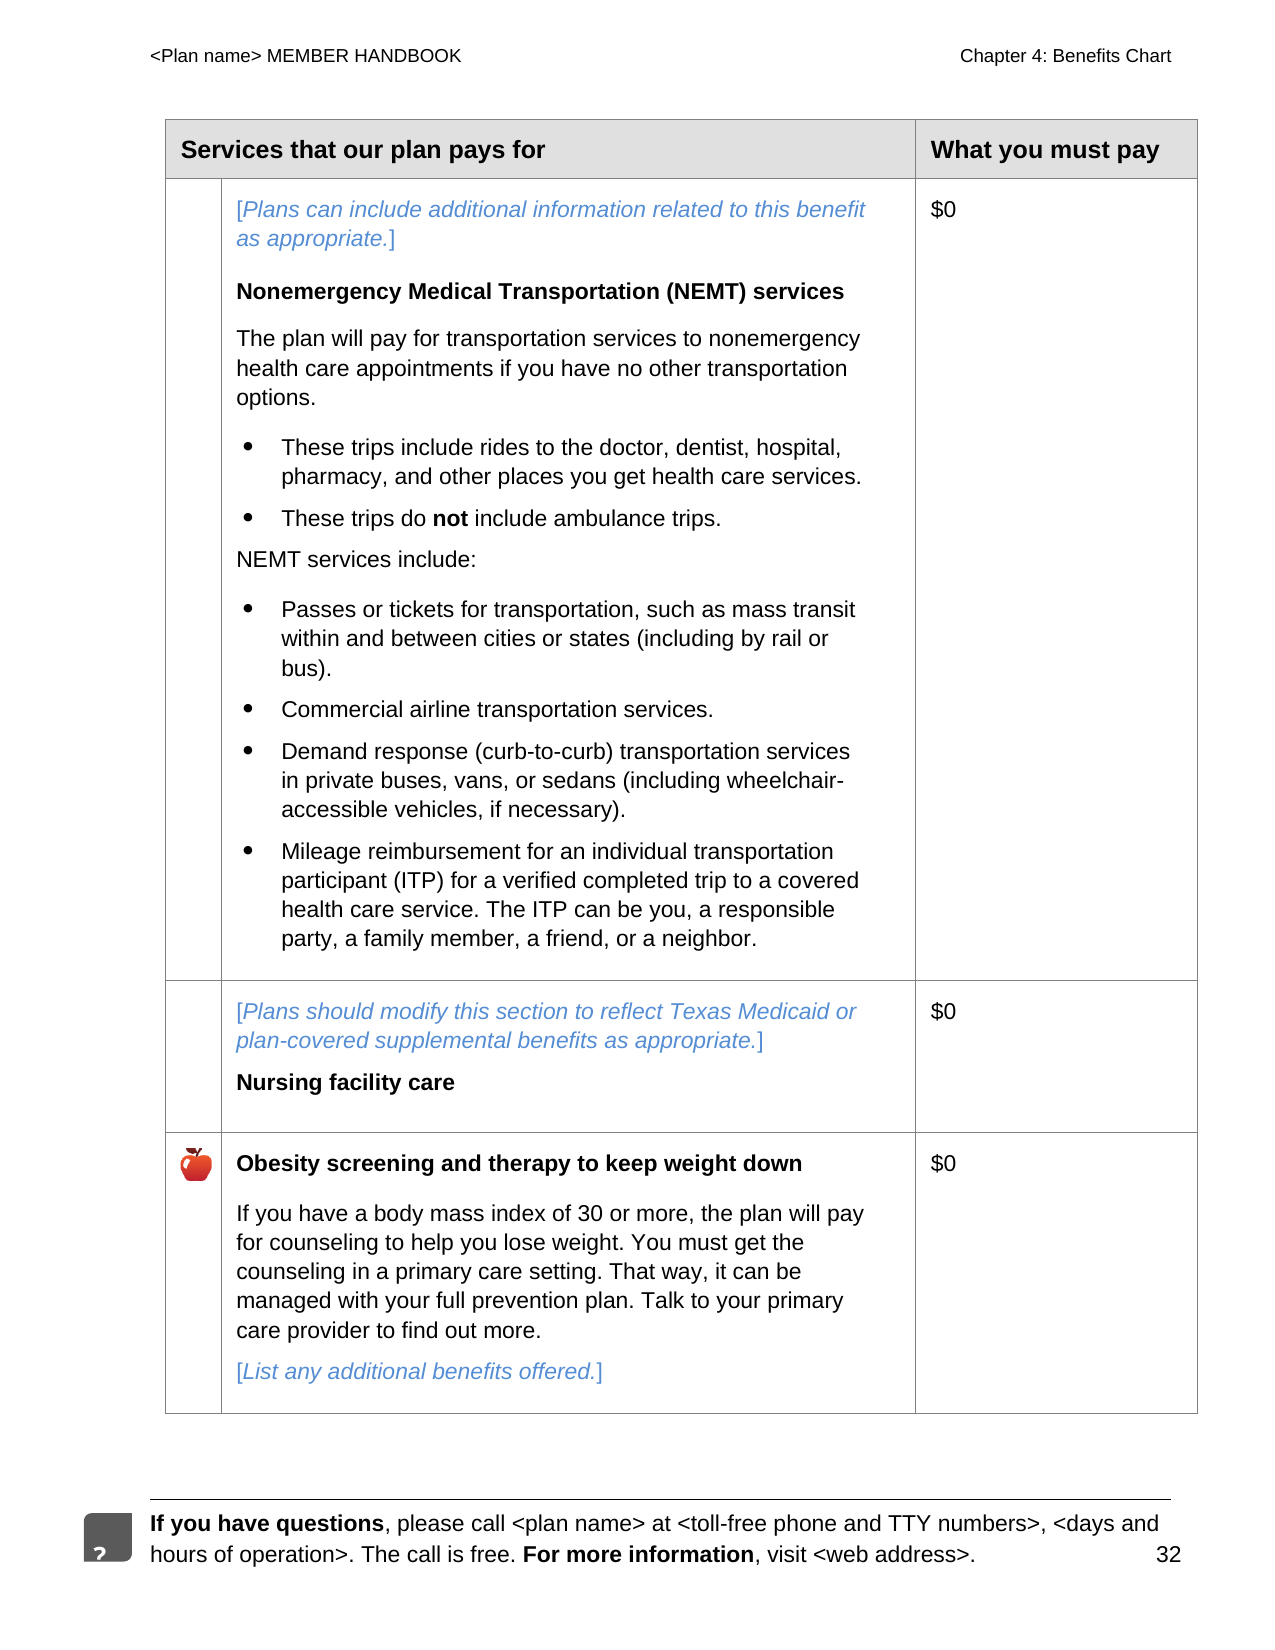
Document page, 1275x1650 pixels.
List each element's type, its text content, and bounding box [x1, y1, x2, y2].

table_cell $0 [916, 1133, 1197, 1413]
table_header What you must pay [916, 120, 1197, 178]
table_cell $0 [916, 981, 1197, 1132]
table_cell [166, 179, 221, 980]
table_cell [166, 1133, 221, 1413]
table_cell Obesity screening and therapy to keep weight down If you have a body mass index of 30 or more, the plan will pay for counseling to help you lose weight. You must get the counseling in a primary care setting. That way, it can be managed with your full prevention plan. Talk to your primary care provider to find out more. [List any additional benefits offered.] [222, 1133, 915, 1413]
table_cell [Plans can include additional information related to this benefit as appropriate.] Nonemergency Medical Transportation (NEMT) services The plan will pay for transportation services to nonemergency health care appointments if you have no other transportation options. These trips include rides to the doctor, dentist, hospital, pharmacy, and other places you get health care services. These trips do not include ambulance trips. NEMT services include: Passes or tickets for transportation, such as mass transit within and between cities or states (including by rail or bus). Commercial airline transportation services. Demand response (curb-to-curb) transportation services in private buses, vans, or sedans (including wheelchair-accessible vehicles, if necessary). Mileage reimbursement for an individual transportation participant (ITP) for a verified completed trip to a covered health care service. The ITP can be you, a responsible party, a family member, a friend, or a neighbor. [222, 179, 915, 980]
table_cell [Plans should modify this section to reflect Texas Medicaid or plan-covered supplemental benefits as appropriate.] Nursing facility care [222, 981, 915, 1132]
table_header Services that our plan pays for [166, 120, 915, 178]
table_cell [166, 981, 221, 1132]
picture [180, 1148, 212, 1181]
table_cell $0 [916, 179, 1197, 980]
